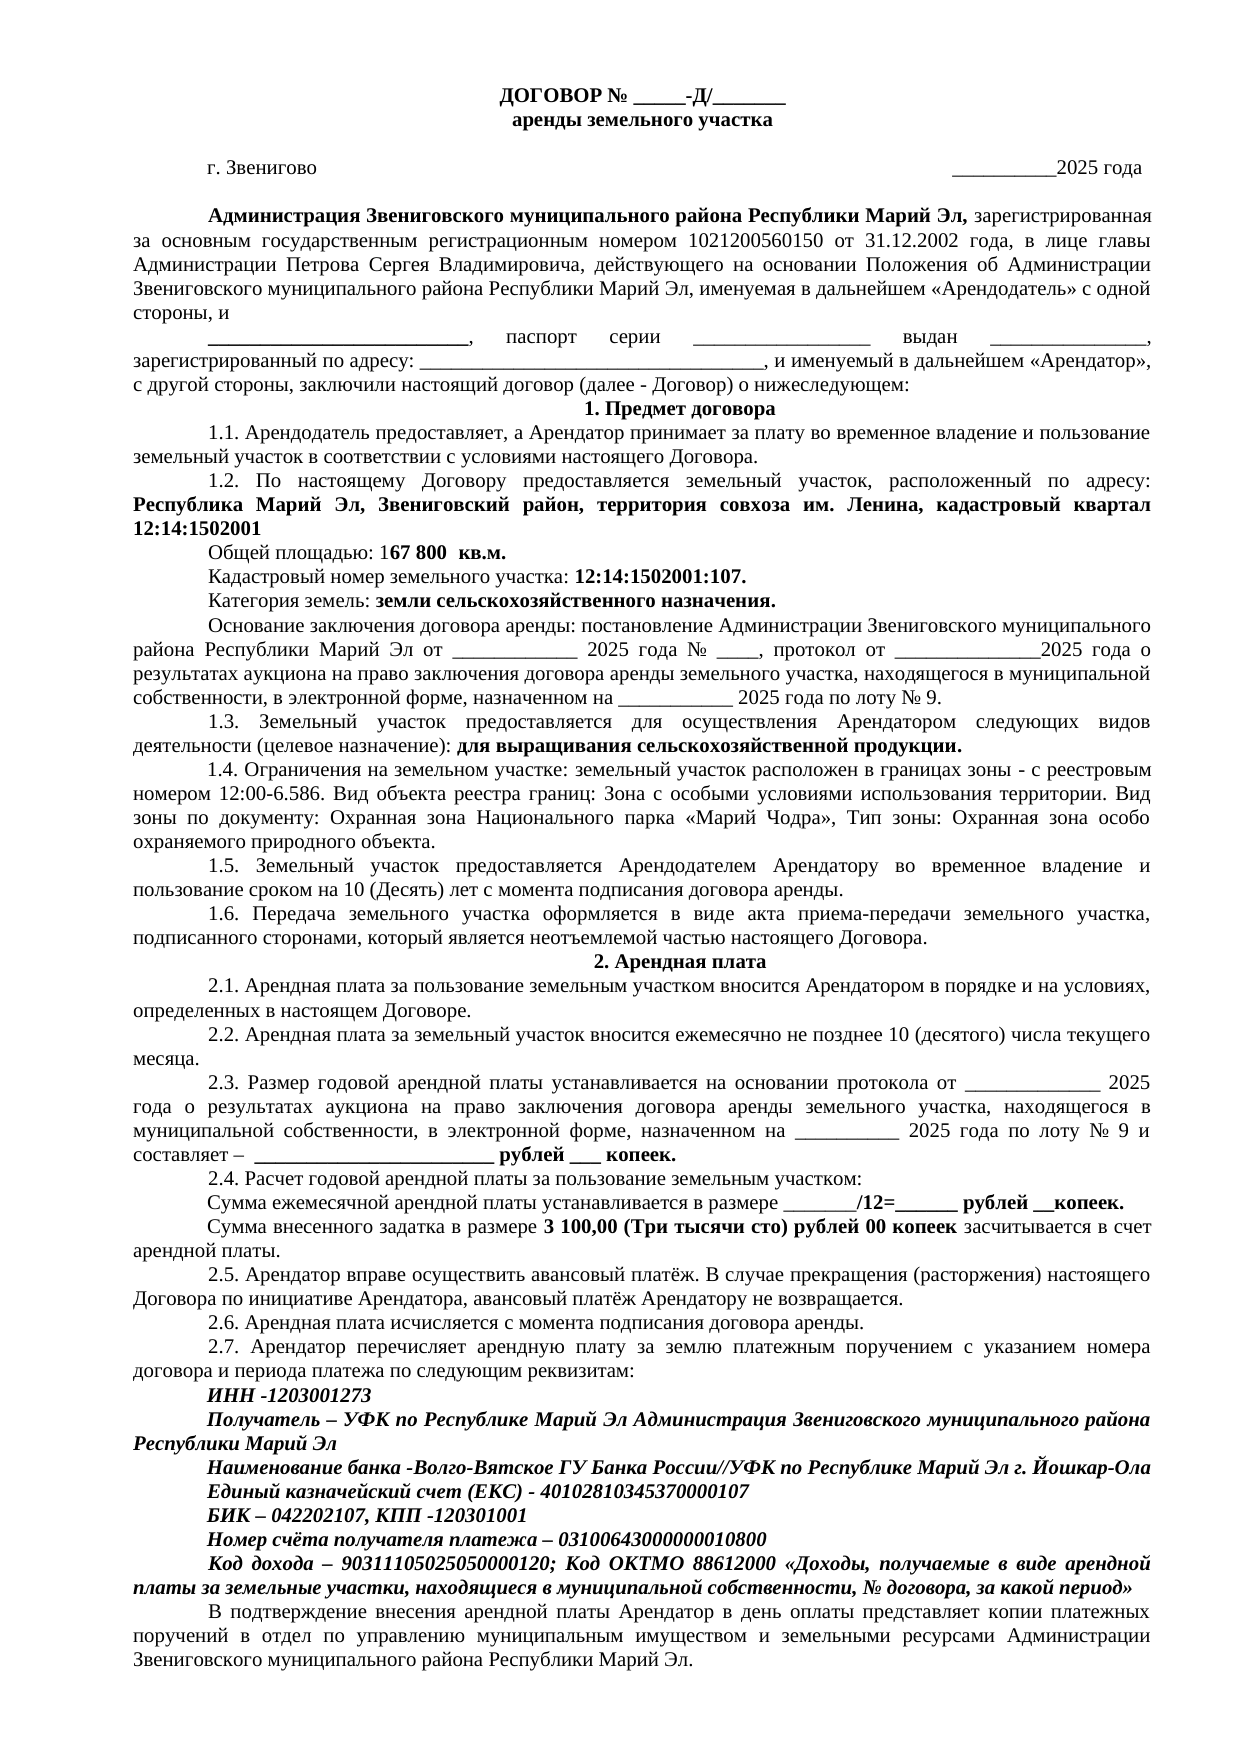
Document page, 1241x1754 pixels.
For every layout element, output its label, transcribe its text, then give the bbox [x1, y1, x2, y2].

text 2.4. Расчет годовой арендной платы за пользование земельным участком: [133, 1166, 1152, 1190]
text г. Звенигово __________2025 года [133, 155, 1152, 179]
text БИК – 042202107, КПП -120301001 [133, 1503, 1152, 1527]
text 2.7. Арендатор перечисляет арендную плату за землю платежным поручением с указанием номера договора и периода платежа по следующим реквизитам: [133, 1334, 1152, 1382]
text 2. Арендная плата [133, 949, 1152, 973]
text Получатель – УФК по Республике Марий Эл Администрация Звениговского муниципального района Республики Марий Эл [133, 1407, 1152, 1455]
text _________________________, паспорт серии _________________ выдан _______________, зарегистрированный по адресу: _________________________________, и именуемый в дальнейшем «Арендатор», с другой стороны, заключили настоящий договор (далее - Договор) о нижеследующем: [133, 324, 1152, 396]
text 1.1. Арендодатель предоставляет, а Арендатор принимает за плату во временное владение и пользование земельный участок в соответствии с условиями настоящего Договора. [133, 420, 1152, 468]
text Код дохода – 90311105025050000120; Код ОКТМО 88612000 «Доходы, получаемые в виде арендной платы за земельные участки, находящиеся в муниципальной собственности, № договора, за какой период» [133, 1551, 1152, 1599]
text 1.4. Ограничения на земельном участке: земельный участок расположен в границах зоны - с реестровым номером 12:00-6.586. Вид объекта реестра границ: Зона с особыми условиями использования территории. Вид зоны по документу: Охранная зона Национального парка «Марий Чодра», Тип зоны: Охранная зона особо охраняемого природного объекта. [133, 757, 1152, 853]
text Сумма ежемесячной арендной платы устанавливается в размере _______/12=______ рублей __копеек. [133, 1190, 1152, 1214]
text 2.3. Размер годовой арендной платы устанавливается на основании протокола от _____________ 2025 года о результатах аукциона на право заключения договора аренды земельного участка, находящегося в муниципальной собственности, в электронной форме, назначенном на __________ 2025 года по лоту № 9 и составляет – _______________________ рублей ___ копеек. [133, 1070, 1152, 1166]
text Кадастровый номер земельного участка: 12:14:1502001:107. [133, 564, 1152, 588]
text Единый казначейский счет (ЕКС) - 40102810345370000107 [133, 1479, 1152, 1503]
text Общей площадью: 167 800 кв.м. [133, 540, 1152, 564]
text В подтверждение внесения арендной платы Арендатор в день оплаты представляет копии платежных поручений в отдел по управлению муниципальным имуществом и земельными ресурсами Администрации Звениговского муниципального района Республики Марий Эл. [133, 1599, 1152, 1671]
text 1.3. Земельный участок предоставляется для осуществления Арендатором следующих видов деятельности (целевое назначение): для выращивания сельскохозяйственной продукции. [133, 709, 1152, 757]
text Администрация Звениговского муниципального района Республики Марий Эл, зарегистрированная за основным государственным регистрационным номером 1021200560150 от 31.12.2002 года, в лице главы Администрации Петрова Сергея Владимировича, действующего на основании Положения об Администрации Звениговского муниципального района Республики Марий Эл, именуемая в дальнейшем «Арендодатель» с одной стороны, и [133, 203, 1152, 324]
text Основание заключения договора аренды: постановление Администрации Звениговского муниципального района Республики Марий Эл от ____________ 2025 года № ____, протокол от ______________2025 года о результатах аукциона на право заключения договора аренды земельного участка, находящегося в муниципальной собственности, в электронной форме, назначенном на ___________ 2025 года по лоту № 9. [133, 612, 1152, 709]
text ИНН -1203001273 [133, 1382, 1152, 1407]
text 2.5. Арендатор вправе осуществить авансовый платёж. В случае прекращения (расторжения) настоящего Договора по инициативе Арендатора, авансовый платёж Арендатору не возвращается. [133, 1262, 1152, 1310]
text 2.1. Арендная плата за пользование земельным участком вносится Арендатором в порядке и на условиях, определенных в настоящем Договоре. [133, 973, 1152, 1022]
text 1. Предмет договора [133, 396, 1152, 420]
text Категория земель: земли сельскохозяйственного назначения. [133, 588, 1152, 612]
text 2.6. Арендная плата исчисляется с момента подписания договора аренды. [133, 1310, 1152, 1334]
text 1.2. По настоящему Договору предоставляется земельный участок, расположенный по адресу: Республика Марий Эл, Звениговский район, территория совхоза им. Ленина, кадастровый квартал 12:14:1502001 [133, 468, 1152, 540]
text ДОГОВОР № _____-Д/_______ [133, 83, 1152, 107]
text Номер счёта получателя платежа – 03100643000000010800 [133, 1527, 1152, 1551]
text 1.6. Передача земельного участка оформляется в виде акта приема-передачи земельного участка, подписанного сторонами, который является неотъемлемой частью настоящего Договора. [133, 901, 1152, 949]
text Сумма внесенного задатка в размере 3 100,00 (Три тысячи сто) рублей 00 копеек засчитывается в счет арендной платы. [133, 1214, 1152, 1262]
text Наименование банка -Волго-Вятское ГУ Банка России//УФК по Республике Марий Эл г. Йошкар-Ола [133, 1455, 1152, 1479]
text 1.5. Земельный участок предоставляется Арендодателем Арендатору во временное владение и пользование сроком на 10 (Десять) лет с момента подписания договора аренды. [133, 853, 1152, 901]
text 2.2. Арендная плата за земельный участок вносится ежемесячно не позднее 10 (десятого) числа текущего месяца. [133, 1022, 1152, 1070]
text аренды земельного участка [133, 107, 1152, 131]
